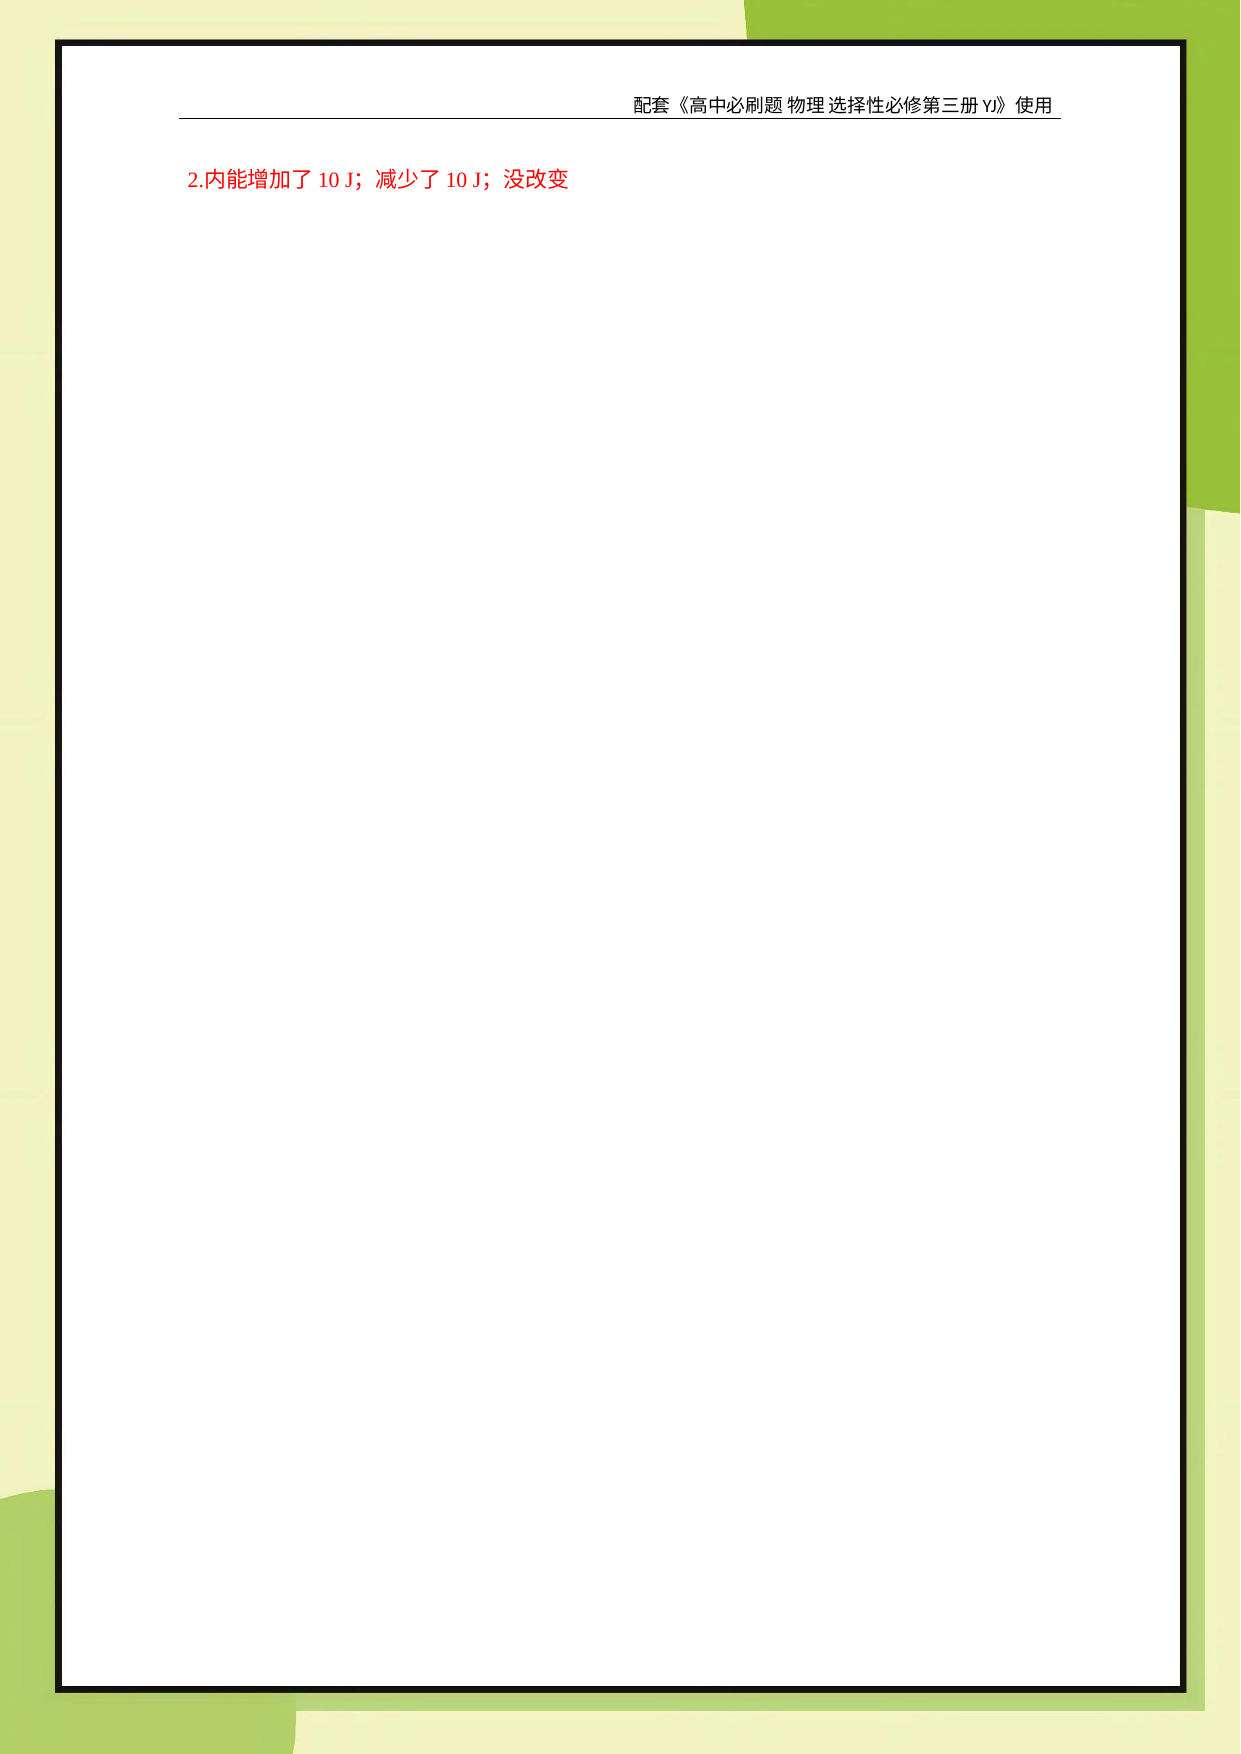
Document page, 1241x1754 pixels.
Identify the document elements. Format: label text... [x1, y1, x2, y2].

picture [0, 0, 1241, 1754]
text 2.内能增加了10 J；减少了10 J；没改变 [187, 162, 1053, 194]
